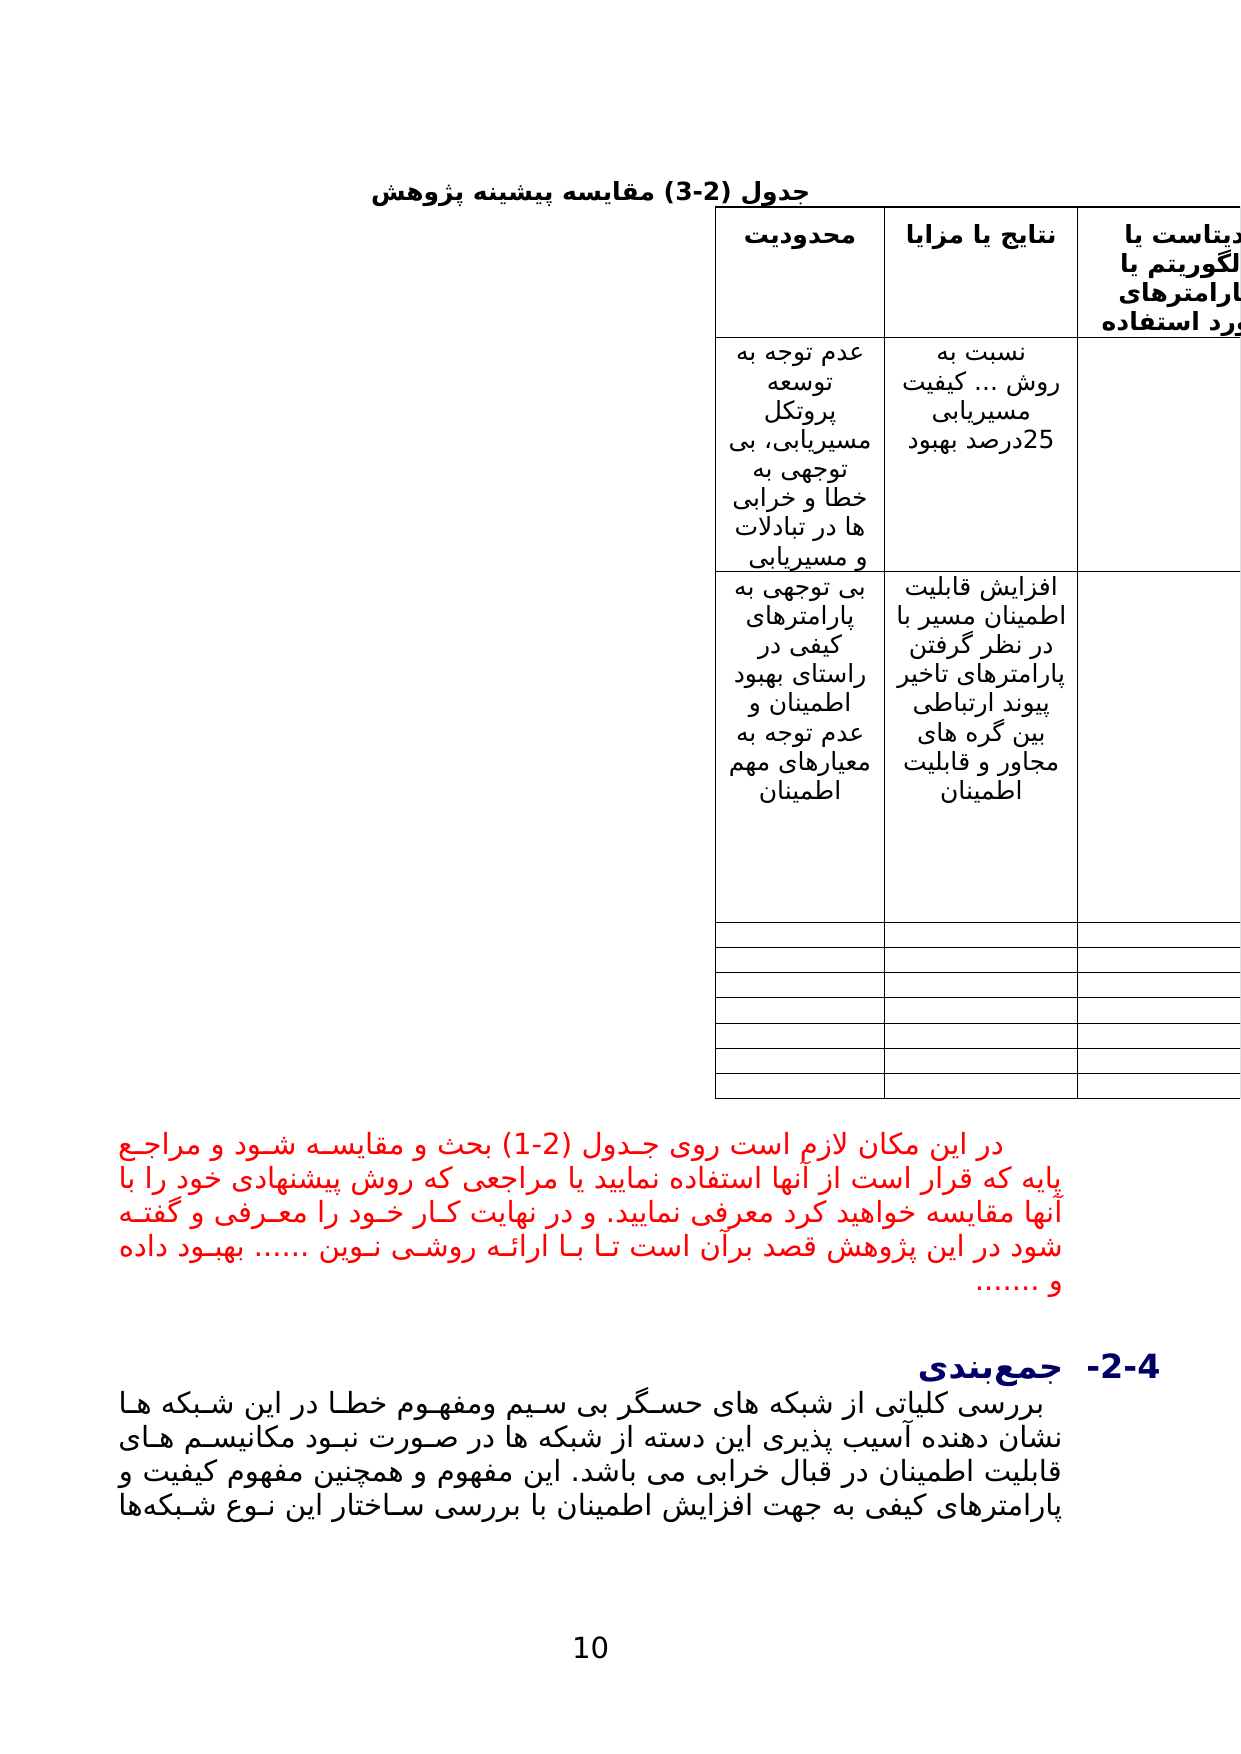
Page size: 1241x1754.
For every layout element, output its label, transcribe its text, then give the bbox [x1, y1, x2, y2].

table_cell [885, 998, 1077, 1022]
table_cell [885, 1049, 1077, 1073]
table_cell [885, 973, 1077, 997]
table_cell عدم توجه به توسعه پروتکل مسیریابی، بی توجهی به خطا و خرابی ها در تبادلات و مسیریابی [716, 338, 884, 571]
table_cell [1078, 998, 1240, 1022]
table_header محدودیت [716, 208, 884, 337]
table_cell [885, 923, 1077, 947]
table_cell [716, 998, 884, 1022]
text در این مکان لازم است روی جدول (2-1) بحث و مقایسه شود و مراجع پایه که قرار است از آنها استفاده نمایید یا مراجعی که روش پیشنهادی خود را با آنها مقایسه خواهید کرد معرفی نمایید. و در نهایت کار خود را معرفی و گفته شود در این پژوهش قصد برآن است تا با ارائه روشی نوین ...... بهبود داده و ....... [118, 1127, 1063, 1297]
subtitle جمع‌بندی [118, 1347, 1063, 1386]
table_cell [1078, 1049, 1240, 1073]
table_cell [716, 1024, 884, 1047]
table_cell [1078, 572, 1240, 922]
table_cell [1078, 1024, 1240, 1047]
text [118, 1386, 1063, 1522]
table_cell [716, 973, 884, 997]
table_cell [1078, 923, 1240, 947]
table_header دیتاست یا الگوریتم یا پارامترهای مورد استفاده [1078, 208, 1240, 337]
table_cell افزایش قابلیت اطمینان مسیر با در نظر گرفتن پارامترهای تاخیر پیوند ارتباطی بین گره های مجاور و قابلیت اطمینان [885, 572, 1077, 922]
table_cell [1078, 338, 1240, 571]
table_header نتایج یا مزایا [885, 208, 1077, 337]
table_cell [885, 1074, 1077, 1098]
table_cell [1078, 948, 1240, 972]
table_cell [716, 1074, 884, 1098]
table_cell [1078, 1074, 1240, 1098]
table_cell بی توجهی به پارامترهای کیفی در راستای بهبود اطمینان و عدم توجه به معیارهای مهم اطمینان [716, 572, 884, 922]
table_cell [716, 948, 884, 972]
table_cell [885, 1024, 1077, 1047]
table_cell [1078, 973, 1240, 997]
table_cell [885, 948, 1077, 972]
table_cell [716, 923, 884, 947]
table_cell [716, 1049, 884, 1073]
table_cell نسبت به روش ... کیفیت مسیریابی 25درصد بهبود [885, 338, 1077, 571]
